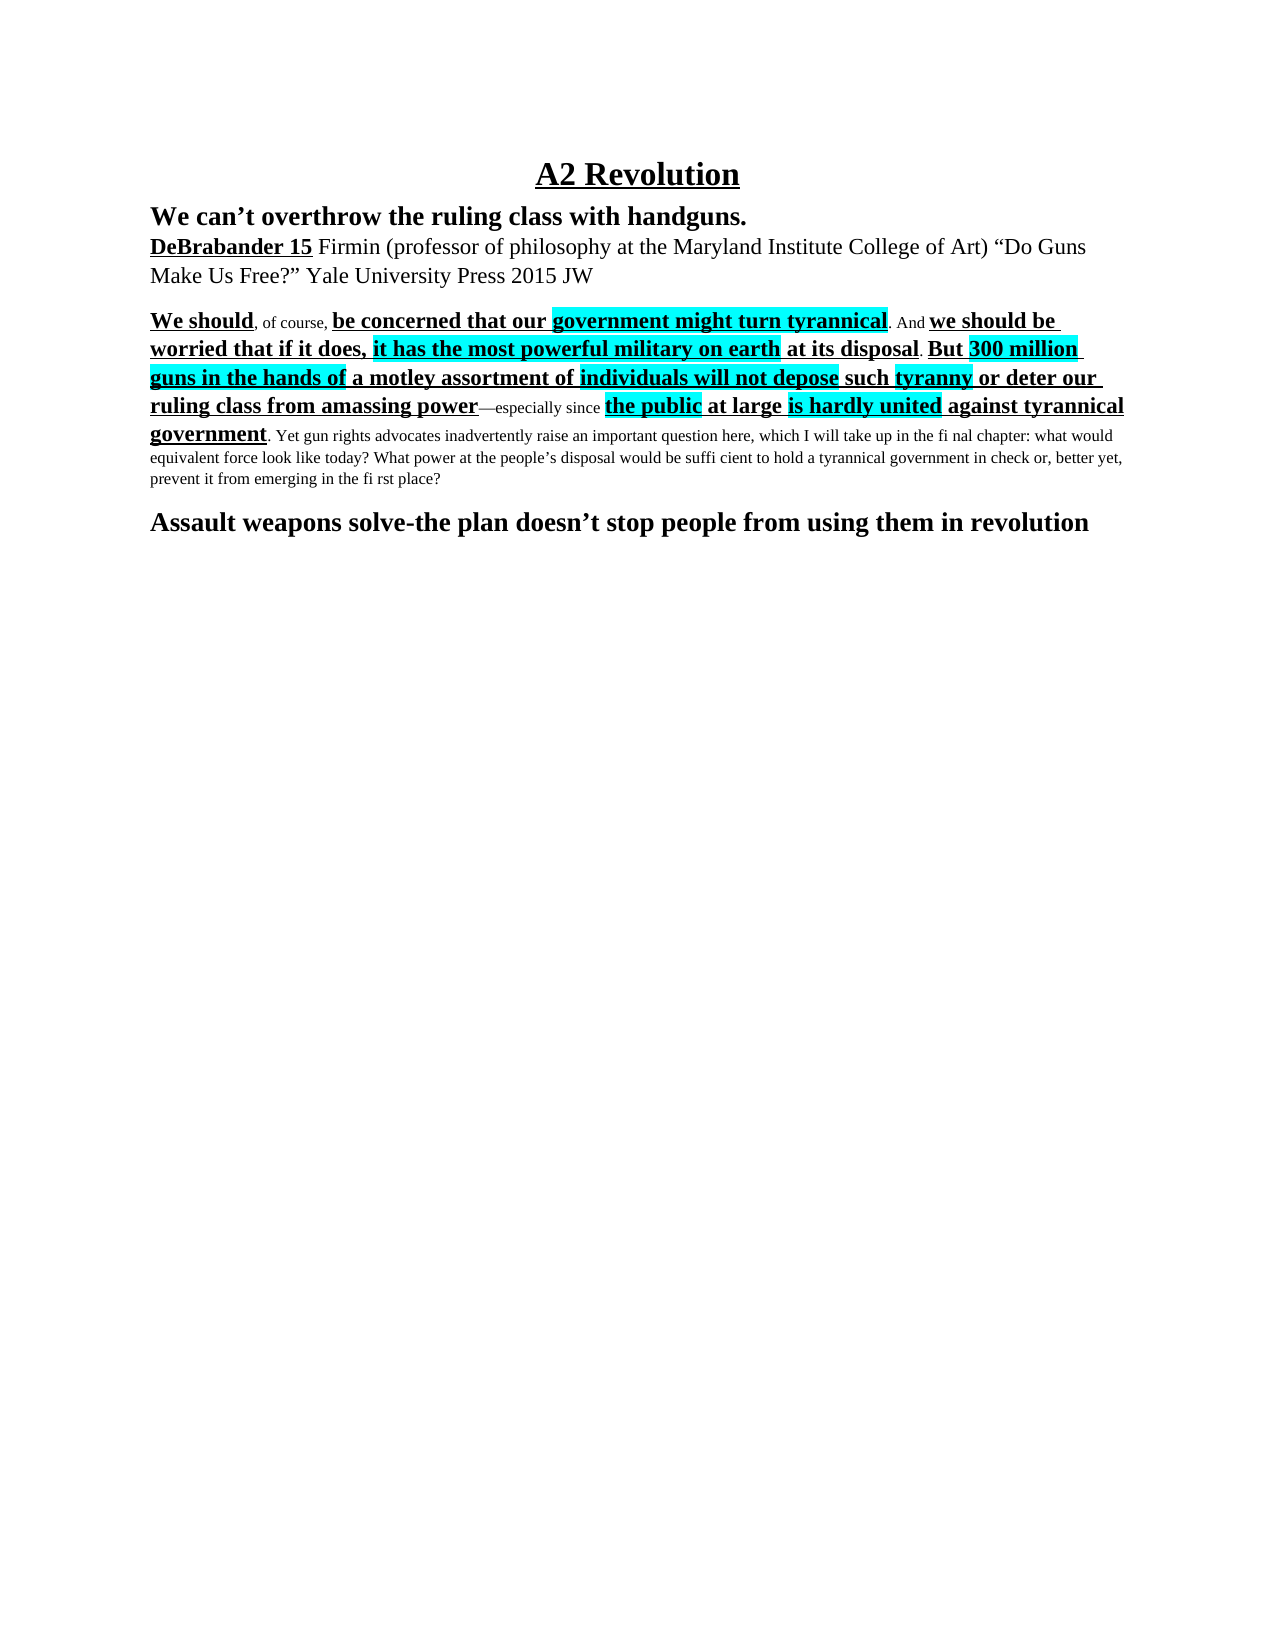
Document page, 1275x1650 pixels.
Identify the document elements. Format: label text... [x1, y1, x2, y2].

text We should, of course, be concerned that our government might turn tyrannical. And we should be worried that if it does, it has the most powerful military on earth at its disposal. But 300 million guns in the hands of a motley assortment of individuals will not depose such tyranny or deter our ruling class from amassing power—especially since the public at large is hardly united against tyrannical government. Yet gun rights advocates inadvertently raise an important question here, which I will take up in the fi nal chapter: what would equivalent force look like today? What power at the people’s disposal would be suffi cient to hold a tyrannical government in check or, better yet, prevent it from emerging in the fi rst place? [150, 307, 1125, 488]
subtitle Assault weapons solve-the plan doesn’t stop people from using them in revolution [150, 506, 1125, 537]
subtitle A2 Revolution [150, 154, 1125, 192]
subtitle We can’t overthrow the ruling class with handguns. [150, 200, 1125, 231]
text DeBrabander 15 Firmin (professor of philosophy at the Maryland Institute College of Art) “Do Guns Make Us Free?” Yale University Press 2015 JW [150, 233, 1125, 288]
